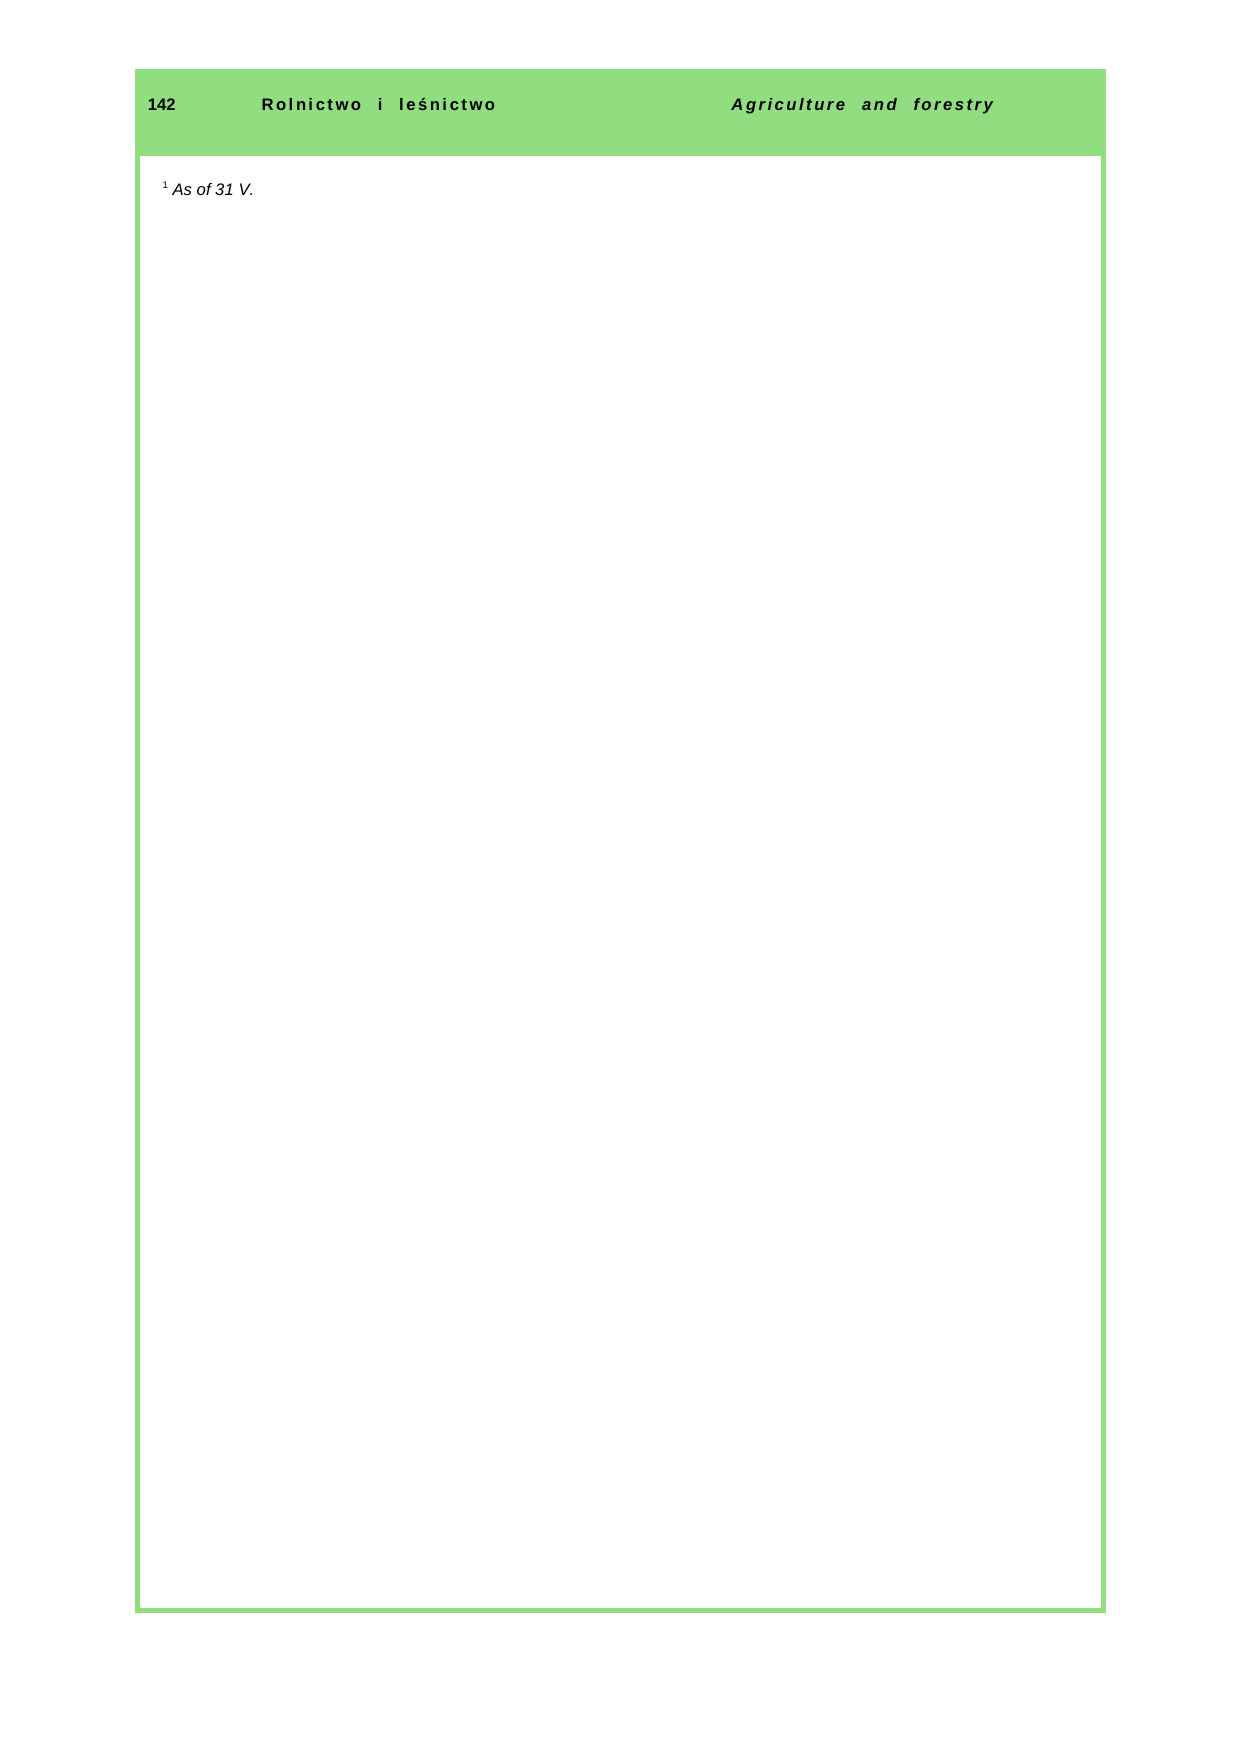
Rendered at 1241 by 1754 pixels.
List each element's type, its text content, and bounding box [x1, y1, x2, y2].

text 1 As of 31 V. [148, 179, 1092, 199]
